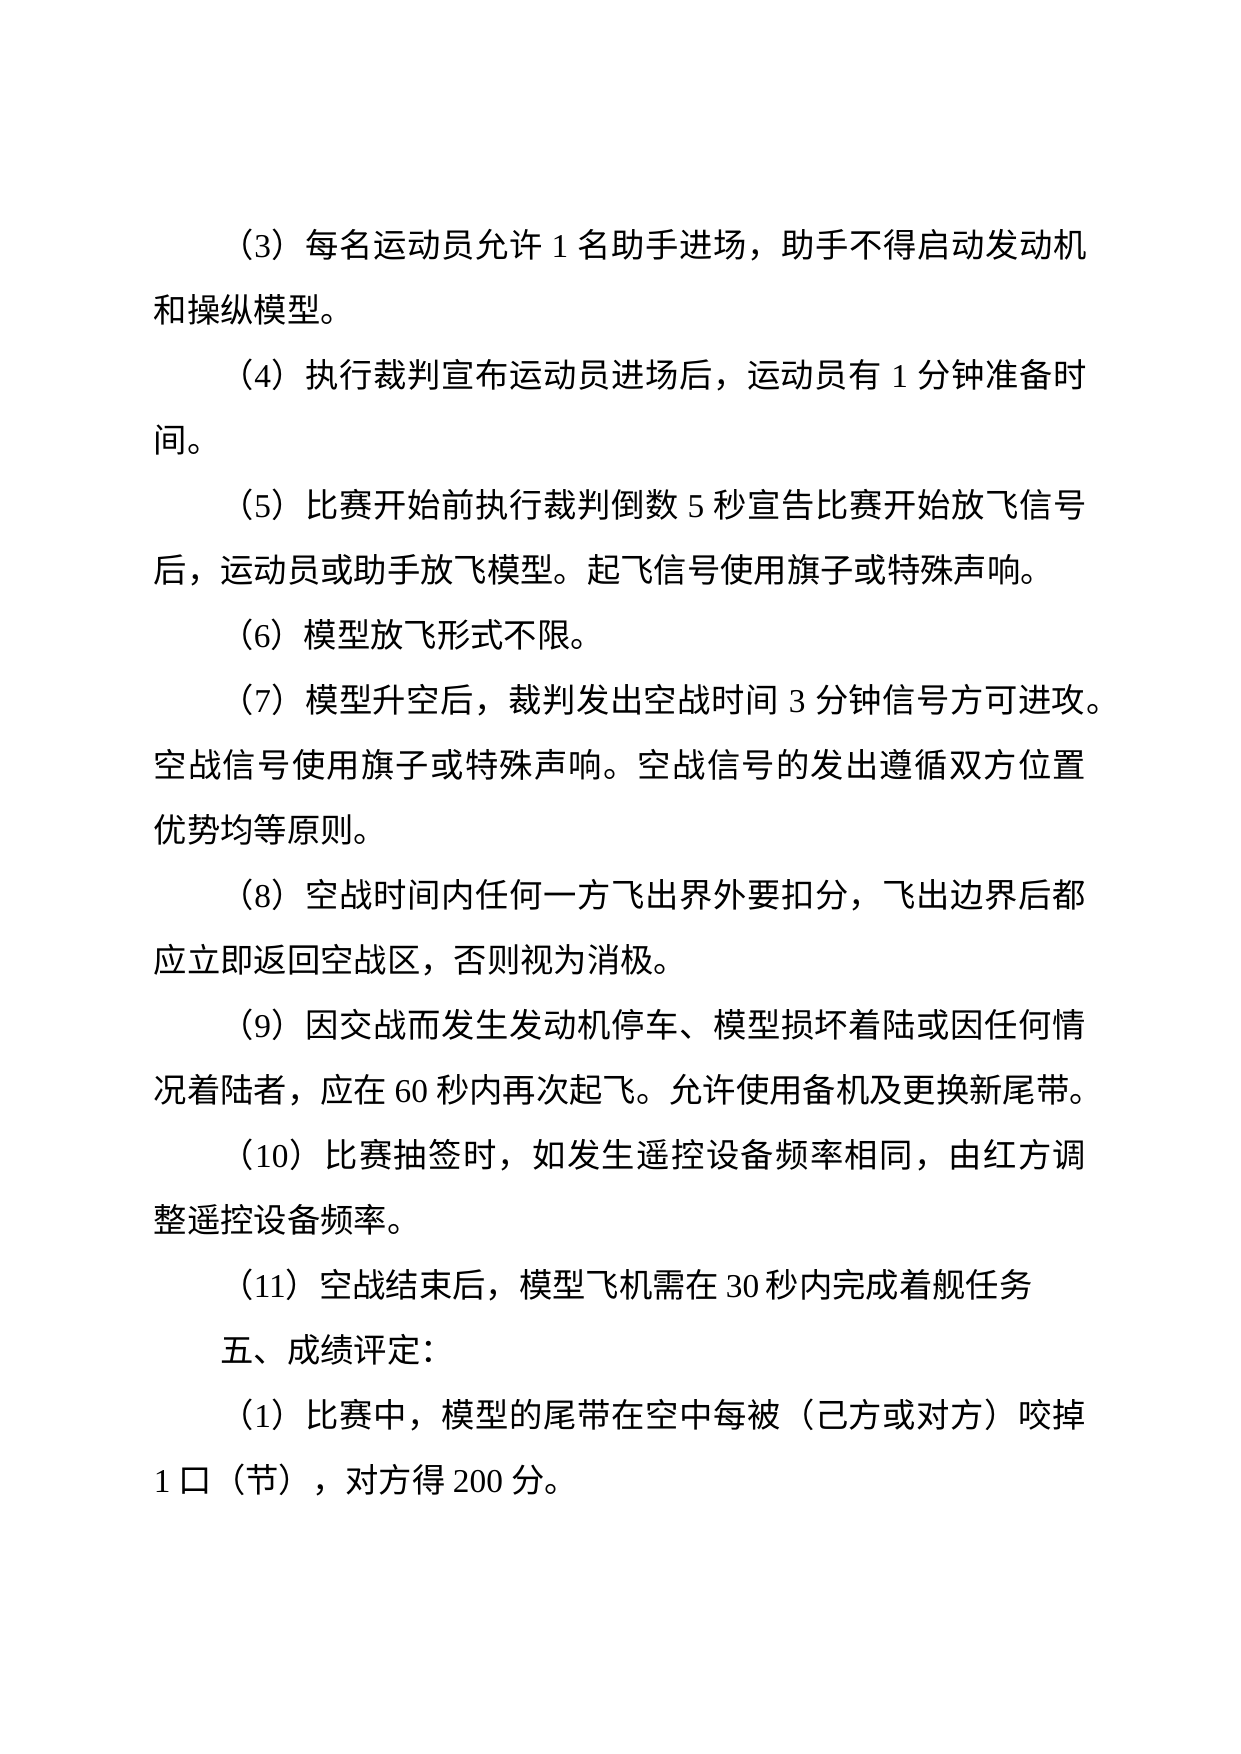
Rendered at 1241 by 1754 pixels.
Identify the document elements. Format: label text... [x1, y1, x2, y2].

text （3）每名运动员允许 1 名助手进场，助手不得启动发动机和操纵模型。 [153, 211, 1087, 341]
text 五、成绩评定： [153, 1316, 1087, 1381]
text （1）比赛中，模型的尾带在空中每被（己方或对方）咬掉 1 口（节），对方得 200 分。 [153, 1381, 1087, 1511]
text （9）因交战而发生发动机停车、模型损坏着陆或因任何情况着陆者，应在 60 秒内再次起飞。允许使用备机及更换新尾带。 [153, 991, 1087, 1121]
text （6）模型放飞形式不限。 [153, 601, 1087, 666]
text （5）比赛开始前执行裁判倒数 5 秒宣告比赛开始放飞信号后，运动员或助手放飞模型。起飞信号使用旗子或特殊声响。 [153, 471, 1087, 601]
text （7）模型升空后，裁判发出空战时间 3 分钟信号方可进攻。空战信号使用旗子或特殊声响。空战信号的发出遵循双方位置优势均等原则。 [153, 666, 1087, 861]
text （11）空战结束后，模型飞机需在30秒内完成着舰任务 [153, 1251, 1087, 1316]
text （10）比赛抽签时，如发生遥控设备频率相同，由红方调整遥控设备频率。 [153, 1121, 1087, 1251]
text （4）执行裁判宣布运动员进场后，运动员有 1 分钟准备时间。 [153, 341, 1087, 471]
text （8）空战时间内任何一方飞出界外要扣分，飞出边界后都应立即返回空战区，否则视为消极。 [153, 861, 1087, 991]
